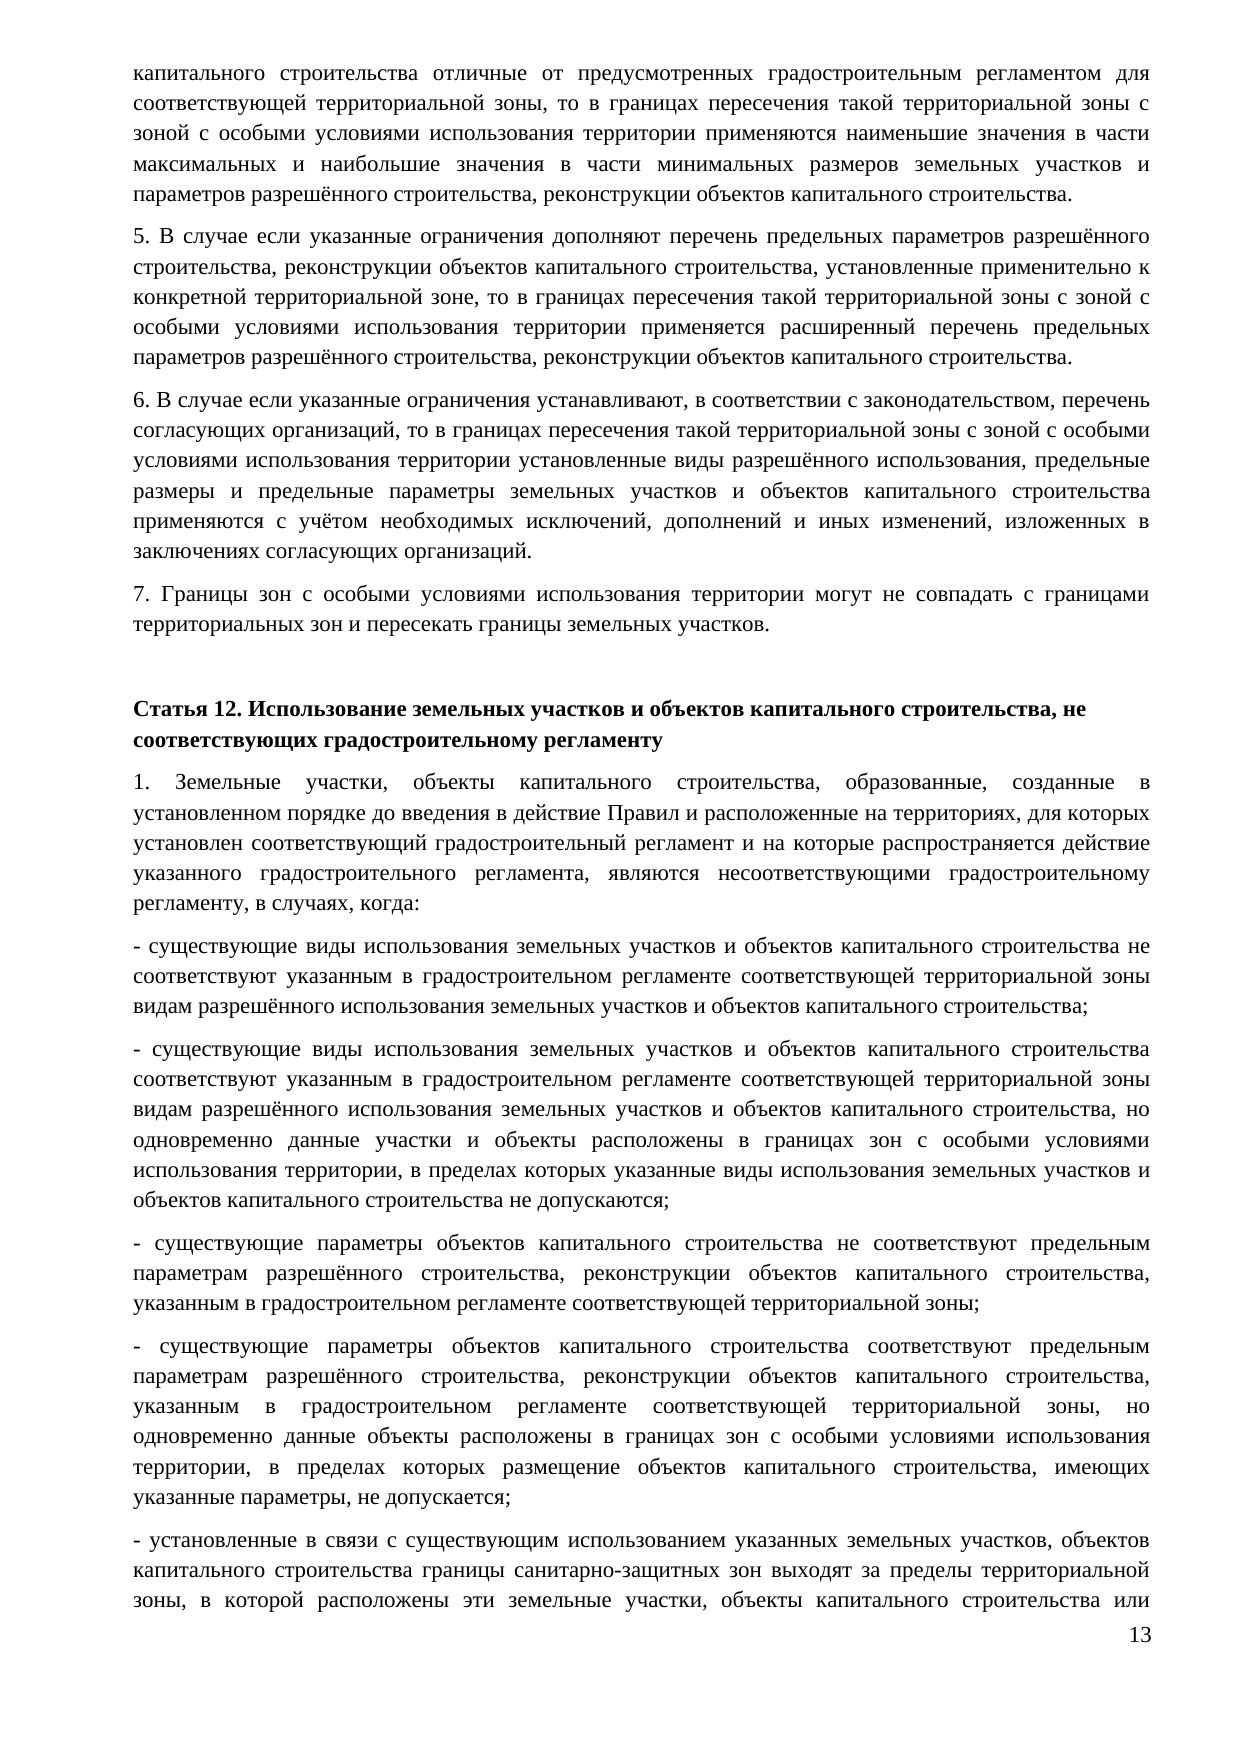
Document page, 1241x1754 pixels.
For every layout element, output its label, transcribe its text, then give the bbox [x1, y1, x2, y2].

text - существующие виды использования земельных участков и объектов капитального строительства не соответствуют указанным в градостроительном регламенте соответствующей территориальной зоны видам разрешённого использования земельных участков и объектов капитального строительства; [133, 932, 1152, 1019]
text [133, 1526, 1152, 1612]
text 7. Границы зон с особыми условиями использования территории могут не совпадать с границами территориальных зон и пересекать границы земельных участков. [133, 580, 1152, 636]
text 6. В случае если указанные ограничения устанавливают, в соответствии с законодательством, перечень согласующих организаций, то в границах пересечения такой территориальной зоны с зоной с особыми условиями использования территории установленные виды разрешённого использования, предельные размеры и предельные параметры земельных участков и объектов капитального строительства применяются с учётом необходимых исключений, дополнений и иных изменений, изложенных в заключениях согласующих организаций. [133, 386, 1152, 563]
text - существующие виды использования земельных участков и объектов капитального строительства соответствуют указанным в градостроительном регламенте соответствующей территориальной зоны видам разрешённого использования земельных участков и объектов капитального строительства, но одновременно данные участки и объекты расположены в границах зон с особыми условиями использования территории, в пределах которых указанные виды использования земельных участков и объектов капитального строительства не допускаются; [133, 1035, 1152, 1212]
text - существующие параметры объектов капитального строительства не соответствуют предельным параметрам разрешённого строительства, реконструкции объектов капитального строительства, указанным в градостроительном регламенте соответствующей территориальной зоны; [133, 1229, 1152, 1316]
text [133, 59, 1152, 206]
text 5. В случае если указанные ограничения дополняют перечень предельных параметров разрешённого строительства, реконструкции объектов капитального строительства, установленные применительно к конкретной территориальной зоне, то в границах пересечения такой территориальной зоны с зоной с особыми условиями использования территории применяется расширенный перечень предельных параметров разрешённого строительства, реконструкции объектов капитального строительства. [133, 223, 1152, 370]
subtitle Статья 12. Использование земельных участков и объектов капитального строительства, не соответствующих градостроительному регламенту [133, 696, 1152, 752]
text - существующие параметры объектов капитального строительства соответствуют предельным параметрам разрешённого строительства, реконструкции объектов капитального строительства, указанным в градостроительном регламенте соответствующей территориальной зоны, но одновременно данные объекты расположены в границах зон с особыми условиями использования территории, в пределах которых размещение объектов капитального строительства, имеющих указанные параметры, не допускается; [133, 1332, 1152, 1509]
text 1. Земельные участки, объекты капитального строительства, образованные, созданные в установленном порядке до введения в действие Правил и расположенные на территориях, для которых установлен соответствующий градостроительный регламент и на которые распространяется действие указанного градостроительного регламента, являются несоответствующими градостроительному регламенту, в случаях, когда: [133, 768, 1152, 916]
